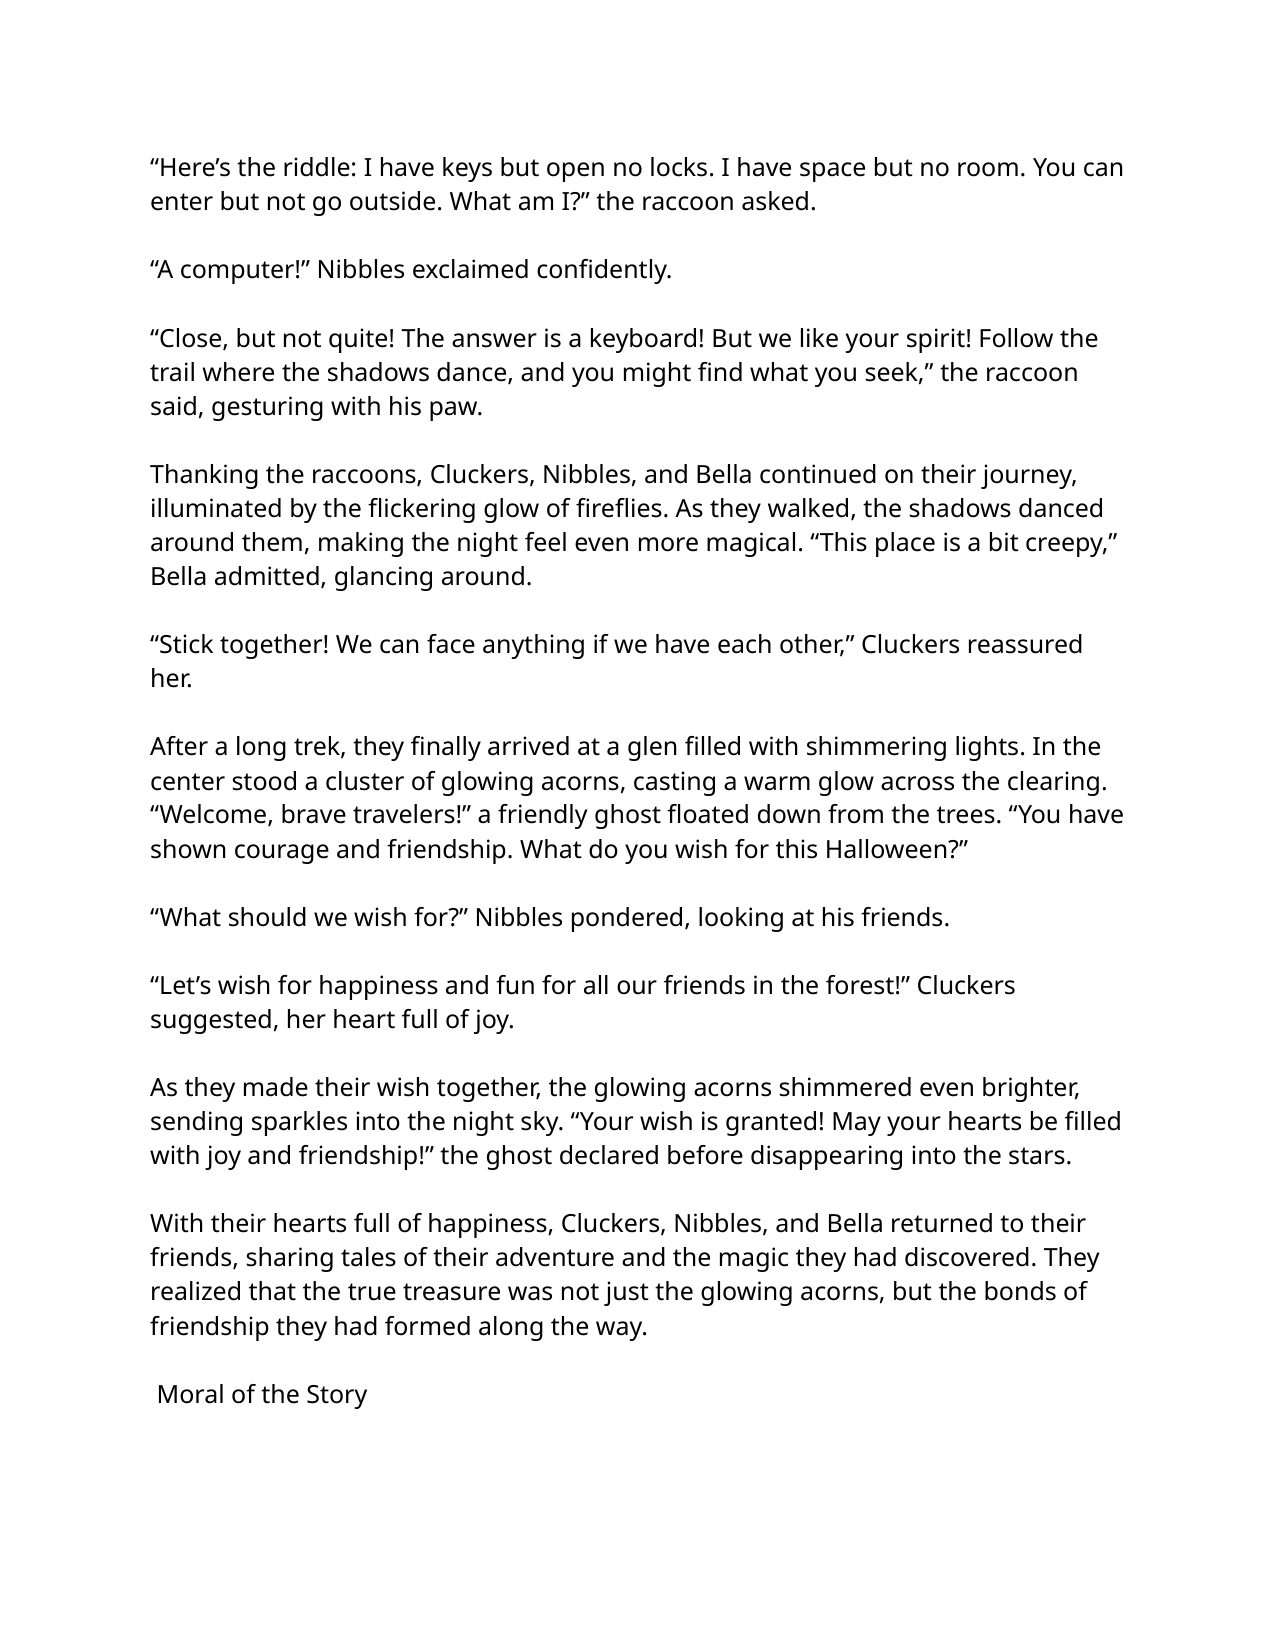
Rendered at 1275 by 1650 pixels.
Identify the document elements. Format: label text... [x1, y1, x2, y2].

text “Close, but not quite! The answer is a keyboard! But we like your spirit! Follow the trail where the shadows dance, and you might find what you seek,” the raccoon said, gesturing with his paw. [150, 320, 1125, 422]
text After a long trek, they finally arrived at a glen filled with shimmering lights. In the center stood a cluster of glowing acorns, casting a warm glow across the clearing. “Welcome, brave travelers!” a friendly ghost floated down from the trees. “You have shown courage and friendship. What do you wish for this Halloween?” [150, 729, 1125, 865]
text “What should we wish for?” Nibbles pondered, looking at his friends. [150, 899, 1125, 933]
text “Let’s wish for happiness and fun for all our friends in the forest!” Cluckers suggested, her heart full of joy. [150, 967, 1125, 1036]
text “A computer!” Nibbles exclaimed confidently. [150, 252, 1125, 286]
text “Here’s the riddle: I have keys but open no locks. I have space but no room. You can enter but not go outside. What am I?” the raccoon asked. [150, 150, 1125, 218]
text Moral of the Story [150, 1376, 1125, 1410]
text With their hearts full of happiness, Cluckers, Nibbles, and Bella returned to their friends, sharing tales of their adventure and the magic they had discovered. They realized that the true treasure was not just the glowing acorns, but the bonds of friendship they had formed along the way. [150, 1206, 1125, 1342]
text Thanking the raccoons, Cluckers, Nibbles, and Bella continued on their journey, illuminated by the flickering glow of fireflies. As they walked, the shadows danced around them, making the night feel even more magical. “This place is a bit creepy,” Bella admitted, glancing around. [150, 457, 1125, 593]
text “Stick together! We can face anything if we have each other,” Cluckers reassured her. [150, 627, 1125, 695]
text As they made their wish together, the glowing acorns shimmered even brighter, sending sparkles into the night sky. “Your wish is granted! May your hearts be filled with joy and friendship!” the ghost declared before disappearing into the stars. [150, 1070, 1125, 1172]
